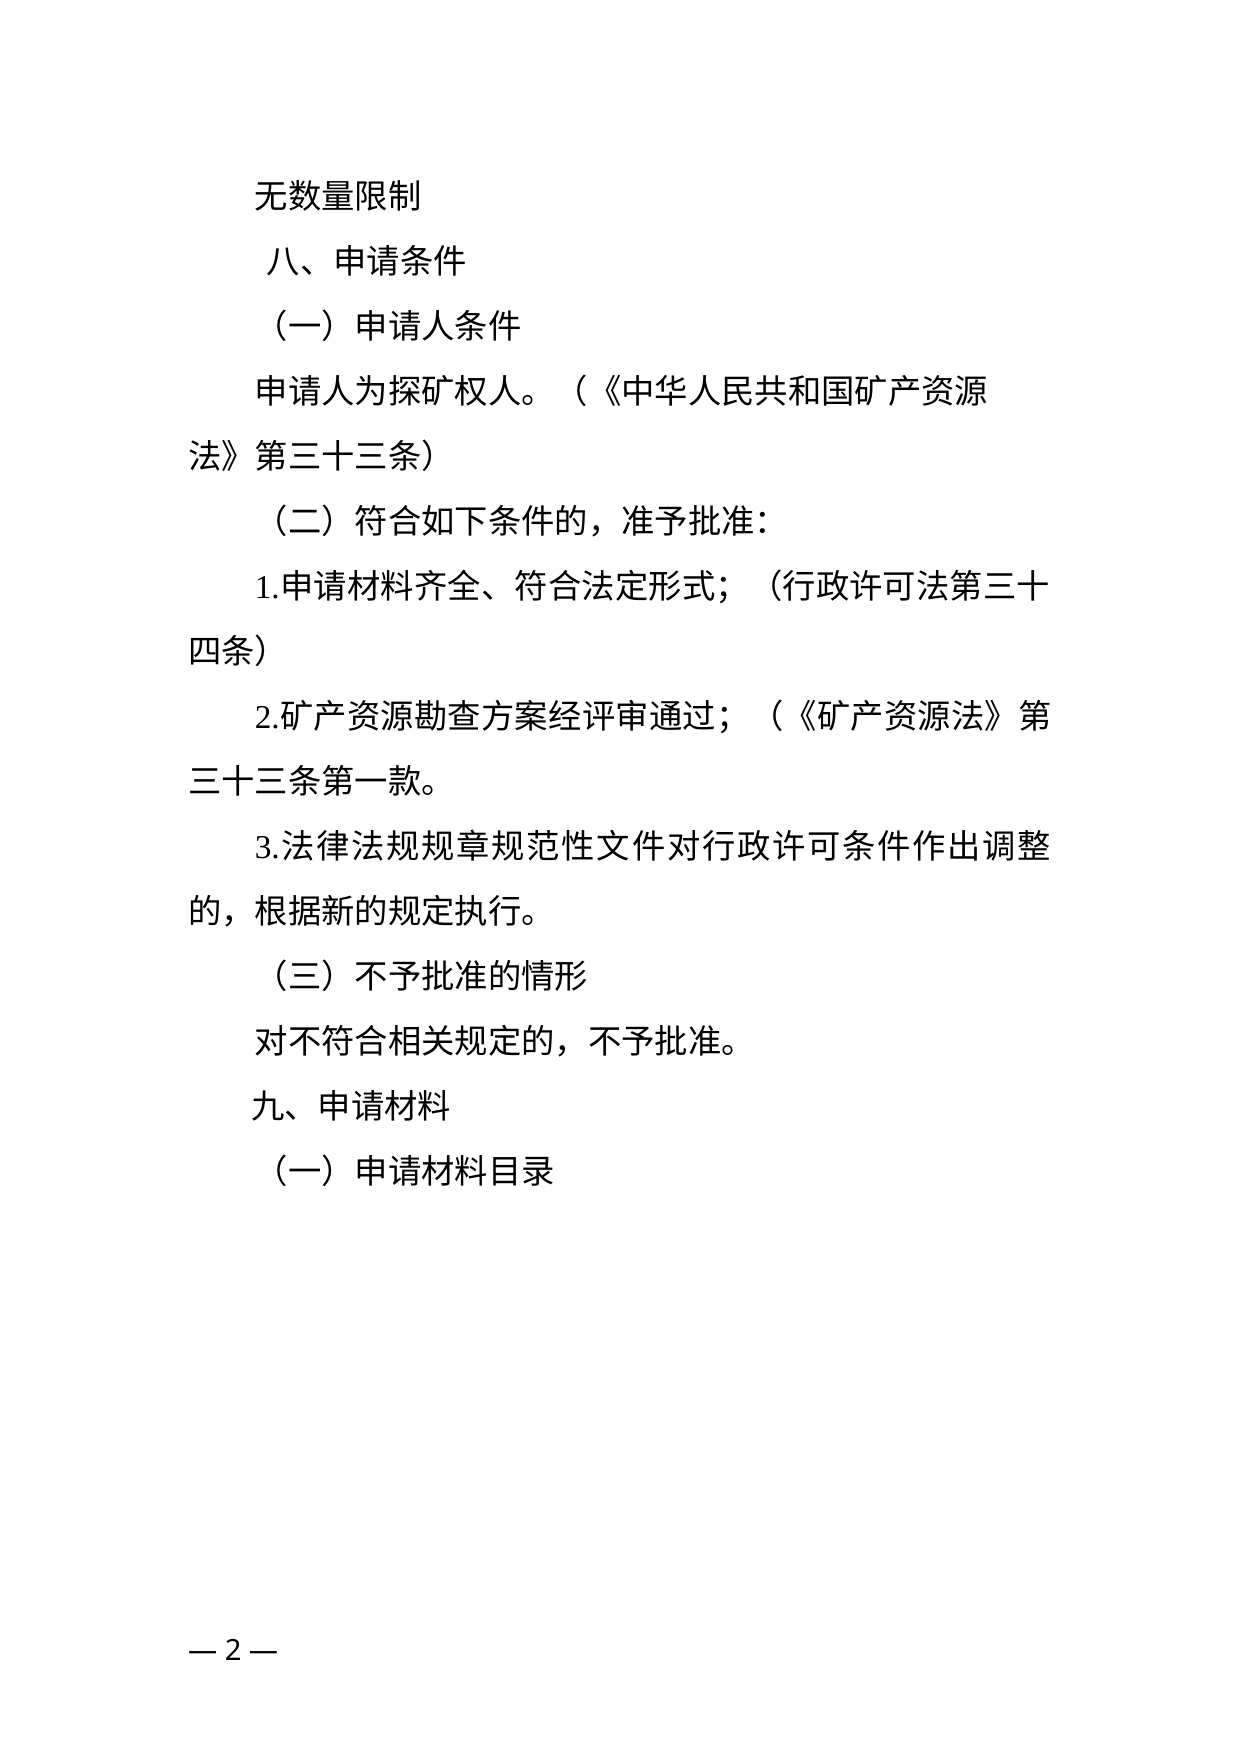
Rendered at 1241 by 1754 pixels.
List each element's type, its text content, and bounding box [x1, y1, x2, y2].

text 1.申请材料齐全、符合法定形式；（行政许可法第三十四条） [188, 552, 1052, 682]
text 申请人为探矿权人。（《中华人民共和国矿产资源法》第三十三条） [188, 357, 1052, 487]
text （一）申请人条件 [188, 292, 1052, 357]
text 2.矿产资源勘查方案经评审通过；（《矿产资源法》第三十三条第一款。 [188, 682, 1052, 812]
text 对不符合相关规定的，不予批准。 [188, 1007, 1052, 1072]
text （一）申请材料目录 [188, 1137, 1052, 1202]
text 无数量限制 [188, 162, 1052, 227]
text （二）符合如下条件的，准予批准： [188, 487, 1052, 552]
text （三）不予批准的情形 [188, 942, 1052, 1007]
text 九、申请材料 [188, 1072, 1052, 1137]
text 八、申请条件 [188, 227, 1052, 292]
text 3.法律法规规章规范性文件对行政许可条件作出调整的，根据新的规定执行。 [188, 812, 1052, 942]
